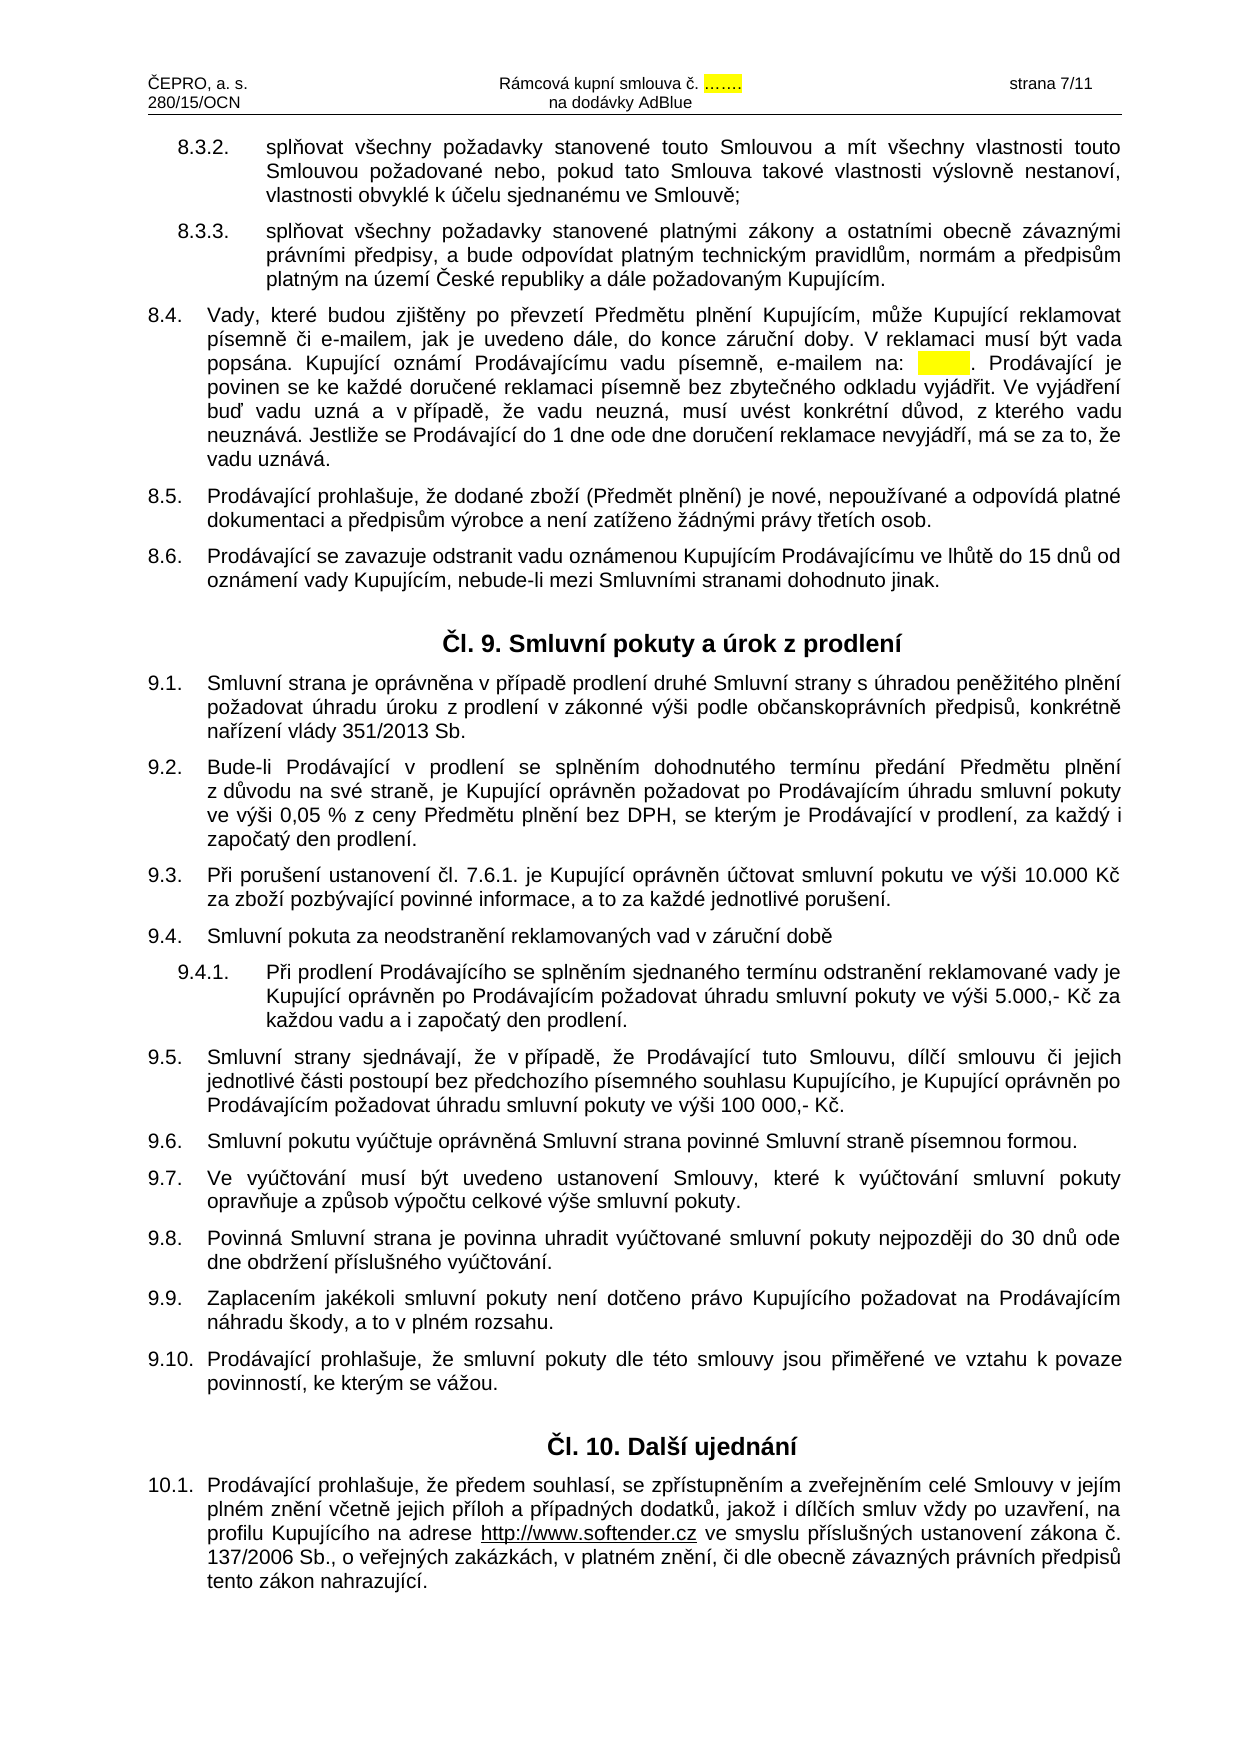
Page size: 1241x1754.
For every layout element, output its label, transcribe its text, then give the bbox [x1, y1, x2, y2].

list Zaplacením jakékoli smluvní pokuty není dotčeno právo Kupujícího požadovat na Prodávajícím náhradu škody, a to v plném rozsahu. [148, 1286, 1122, 1334]
list Smluvní pokuta za neodstranění reklamovaných vad v záruční době [148, 924, 1122, 948]
text splňovat všechny požadavky stanovené platnými zákony a ostatními obecně závaznými právními předpisy, a bude odpovídat platným technickým pravidlům, normám a předpisům platným na území České republiky a dále požadovaným Kupujícím. [177, 219, 1122, 291]
list Smluvní pokutu vyúčtuje oprávněná Smluvní strana povinné Smluvní straně písemnou formou. [148, 1129, 1122, 1153]
text splňovat všechny požadavky stanovené touto Smlouvou a mít všechny vlastnosti touto Smlouvou požadované nebo, pokud tato Smlouva takové vlastnosti výslovně nestanoví, vlastnosti obvyklé k účelu sjednanému ve Smlouvě; [177, 134, 1122, 206]
list Smluvní strana je oprávněna v případě prodlení druhé Smluvní strany s úhradou peněžitého plnění požadovat úhradu úroku z prodlení v zákonné výši podle občanskoprávních předpisů, konkrétně nařízení vlády 351/2013 Sb. [148, 671, 1122, 742]
list Smluvní pokuty a úrok z prodlení [222, 629, 1122, 658]
list Povinná Smluvní strana je povinna uhradit vyúčtované smluvní pokuty nejpozději do 30 dnů ode dne obdržení příslušného vyúčtování. [148, 1226, 1122, 1274]
list Bude-li Prodávající v prodlení se splněním dohodnutého termínu předání Předmětu plnění z důvodu na své straně, je Kupující oprávněn požadovat po Prodávajícím úhradu smluvní pokuty ve výši 0,05 % z ceny Předmětu plnění bez DPH, se kterým je Prodávající v prodlení, za každý i započatý den prodlení. [148, 755, 1122, 851]
list Smluvní strany sjednávají, že v případě, že Prodávající tuto Smlouvu, dílčí smlouvu či jejich jednotlivé části postoupí bez předchozího písemného souhlasu Kupujícího, je Kupující oprávněn po Prodávajícím požadovat úhradu smluvní pokuty ve výši 100 000,- Kč. [148, 1044, 1122, 1116]
text Vady, které budou zjištěny po převzetí Předmětu plnění Kupujícím, může Kupující reklamovat písemně či e-mailem, jak je uvedeno dále, do konce záruční doby. V reklamaci musí být vada popsána. Kupující oznámí Prodávajícímu vadu písemně, e-mailem na: . Prodávající je povinen se ke každé doručené reklamaci písemně bez zbytečného odkladu vyjádřit. Ve vyjádření buď vadu uzná a v případě, že vadu neuzná, musí uvést konkrétní důvod, z kterého vadu neuznává. Jestliže se Prodávající do 1 dne ode dne doručení reklamace nevyjádří, má se za to, že vadu uznává. [148, 303, 1122, 471]
text Při porušení ustanovení čl. 7.6.1. je Kupující oprávněn účtovat smluvní pokutu ve výši 10.000 Kč za zboží pozbývající povinné informace, a to za každé jednotlivé porušení. [148, 863, 1122, 911]
list Ve vyúčtování musí být uvedeno ustanovení Smlouvy, které k vyúčtování smluvní pokuty opravňuje a způsob výpočtu celkové výše smluvní pokuty. [148, 1165, 1122, 1213]
text Prodávající prohlašuje, že dodané zboží (Předmět plnění) je nové, nepoužívané a odpovídá platné dokumentaci a předpisům výrobce a není zatíženo žádnými právy třetích osob. [148, 483, 1122, 531]
list Další ujednání [222, 1432, 1122, 1461]
text Prodávající prohlašuje, že předem souhlasí, se zpřístupněním a zveřejněním celé Smlouvy v jejím plném znění včetně jejich příloh a případných dodatků, jakož i dílčích smluv vždy po uzavření, na profilu Kupujícího na adrese http://www.softender.cz ve smyslu příslušných ustanovení zákona č. 137/2006 Sb., o veřejných zakázkách, v platném znění, či dle obecně závazných právních předpisů tento zákon nahrazující. [148, 1473, 1122, 1593]
list Při prodlení Prodávajícího se splněním sjednaného termínu odstranění reklamované vady je Kupující oprávněn po Prodávajícím požadovat úhradu smluvní pokuty ve výši 5.000,- Kč za každou vadu a i započatý den prodlení. [177, 960, 1122, 1032]
list Prodávající prohlašuje, že smluvní pokuty dle této smlouvy jsou přiměřené ve vztahu k povaze povinností, ke kterým se vážou. [148, 1347, 1122, 1394]
text Prodávající se zavazuje odstranit vadu oznámenou Kupujícím Prodávajícímu ve lhůtě do 15 dnů od oznámení vady Kupujícím, nebude-li mezi Smluvními stranami dohodnuto jinak. [148, 544, 1122, 592]
